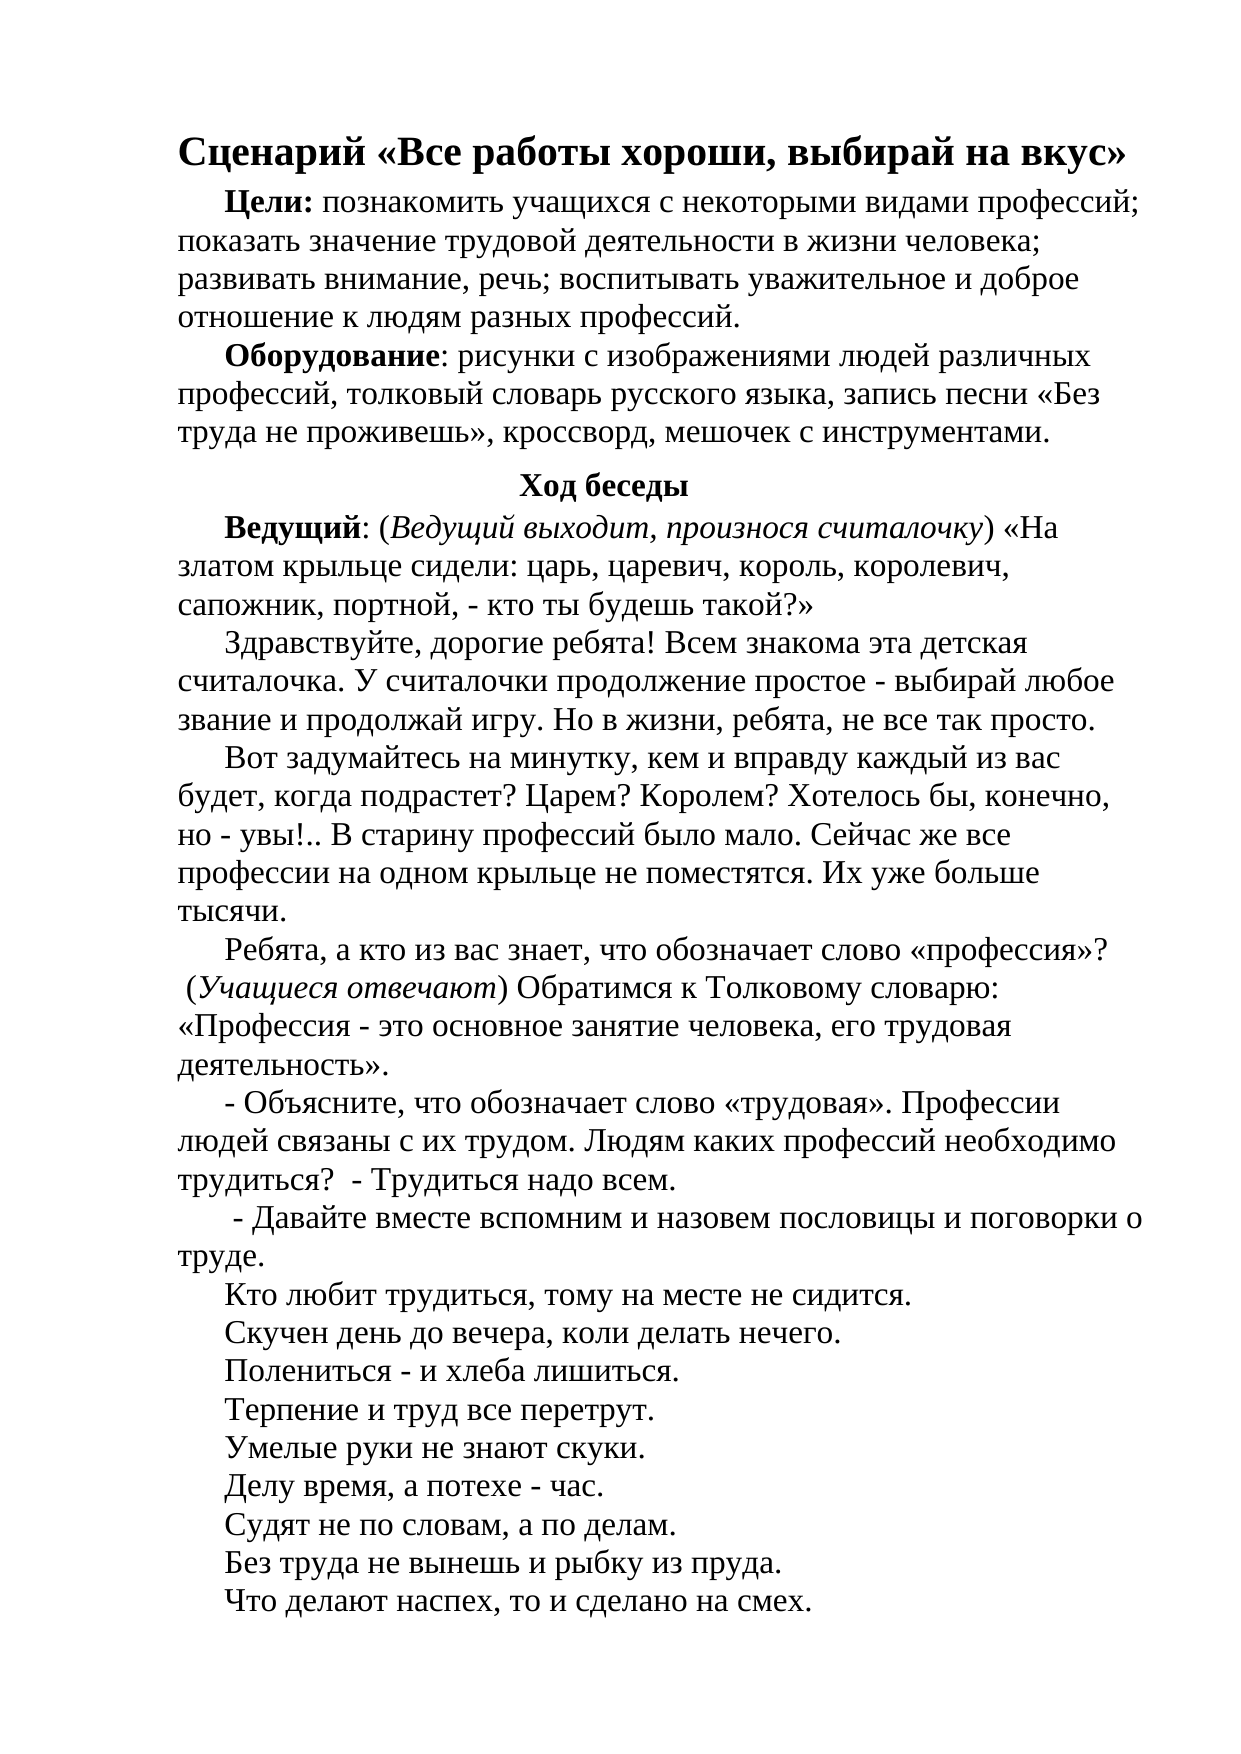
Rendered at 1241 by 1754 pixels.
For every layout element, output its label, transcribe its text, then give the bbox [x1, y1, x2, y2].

text Оборудование: рисунки с изображениями людей различных профессий, толковый словарь русского языка, запись песни «Без труда не проживешь», кроссворд, мешочек с инструментами. [177, 335, 1152, 450]
text Что делают наспех, то и сделано на смех. [177, 1580, 1152, 1619]
text Умелые руки не знают скуки. [177, 1427, 1152, 1465]
text - Давайте вместе вспомним и назовем пословицы и поговорки о труде. [177, 1197, 1152, 1274]
text Здравствуйте, дорогие ребята! Всем знакома эта детская считалочка. У считалочки продолжение простое - выбирай любое звание и продолжай игру. Но в жизни, ребята, не все так просто. [177, 622, 1152, 737]
text (Учащиеся отвечают) Обратимся к Толковому словарю: «Профессия - это основное занятие человека, его трудовая деятельность». [177, 967, 1152, 1082]
text Кто любит трудиться, тому на месте не сидится. [177, 1274, 1152, 1312]
text Терпение и труд все перетрут. [177, 1389, 1152, 1427]
text - Объясните, что обозначает слово «трудовая». Профессии людей связаны с их трудом. Людям каких профессий необходимо трудиться? - Трудиться надо всем. [177, 1082, 1152, 1197]
text Судят не по словам, а по делам. [177, 1504, 1152, 1542]
text Полениться - и хлеба лишиться. [177, 1350, 1152, 1389]
text Ход беседы [177, 466, 1152, 504]
text Ребята, а кто из вас знает, что обозначает слово «профессия»? [177, 929, 1152, 967]
text Без труда не вынешь и рыбку из пруда. [177, 1542, 1152, 1580]
text Цели: познакомить учащихся с некоторыми видами профессий; показать значение трудовой деятельности в жизни человека; развивать внимание, речь; воспитывать уважительное и доброе отношение к людям разных профессий. [177, 182, 1152, 335]
text Вот задумайтесь на минутку, кем и вправду каждый из вас будет, когда подрастет? Царем? Королем? Хотелось бы, конечно, но - увы!.. В старину профессий было мало. Сейчас же все профессии на одном крыльце не поместятся. Их уже больше тысячи. [177, 737, 1152, 929]
text Ведущий: (Ведущий выходит, произнося считалочку) «На златом крыльце сидели: царь, царевич, король, королевич, сапожник, портной, - кто ты будешь такой?» [177, 507, 1152, 622]
text Сценарий «Все работы хороши, выбирай на вкус» [177, 126, 1152, 174]
text Делу время, а потехе - час. [177, 1465, 1152, 1504]
text Скучен день до вечера, коли делать нечего. [177, 1312, 1152, 1350]
